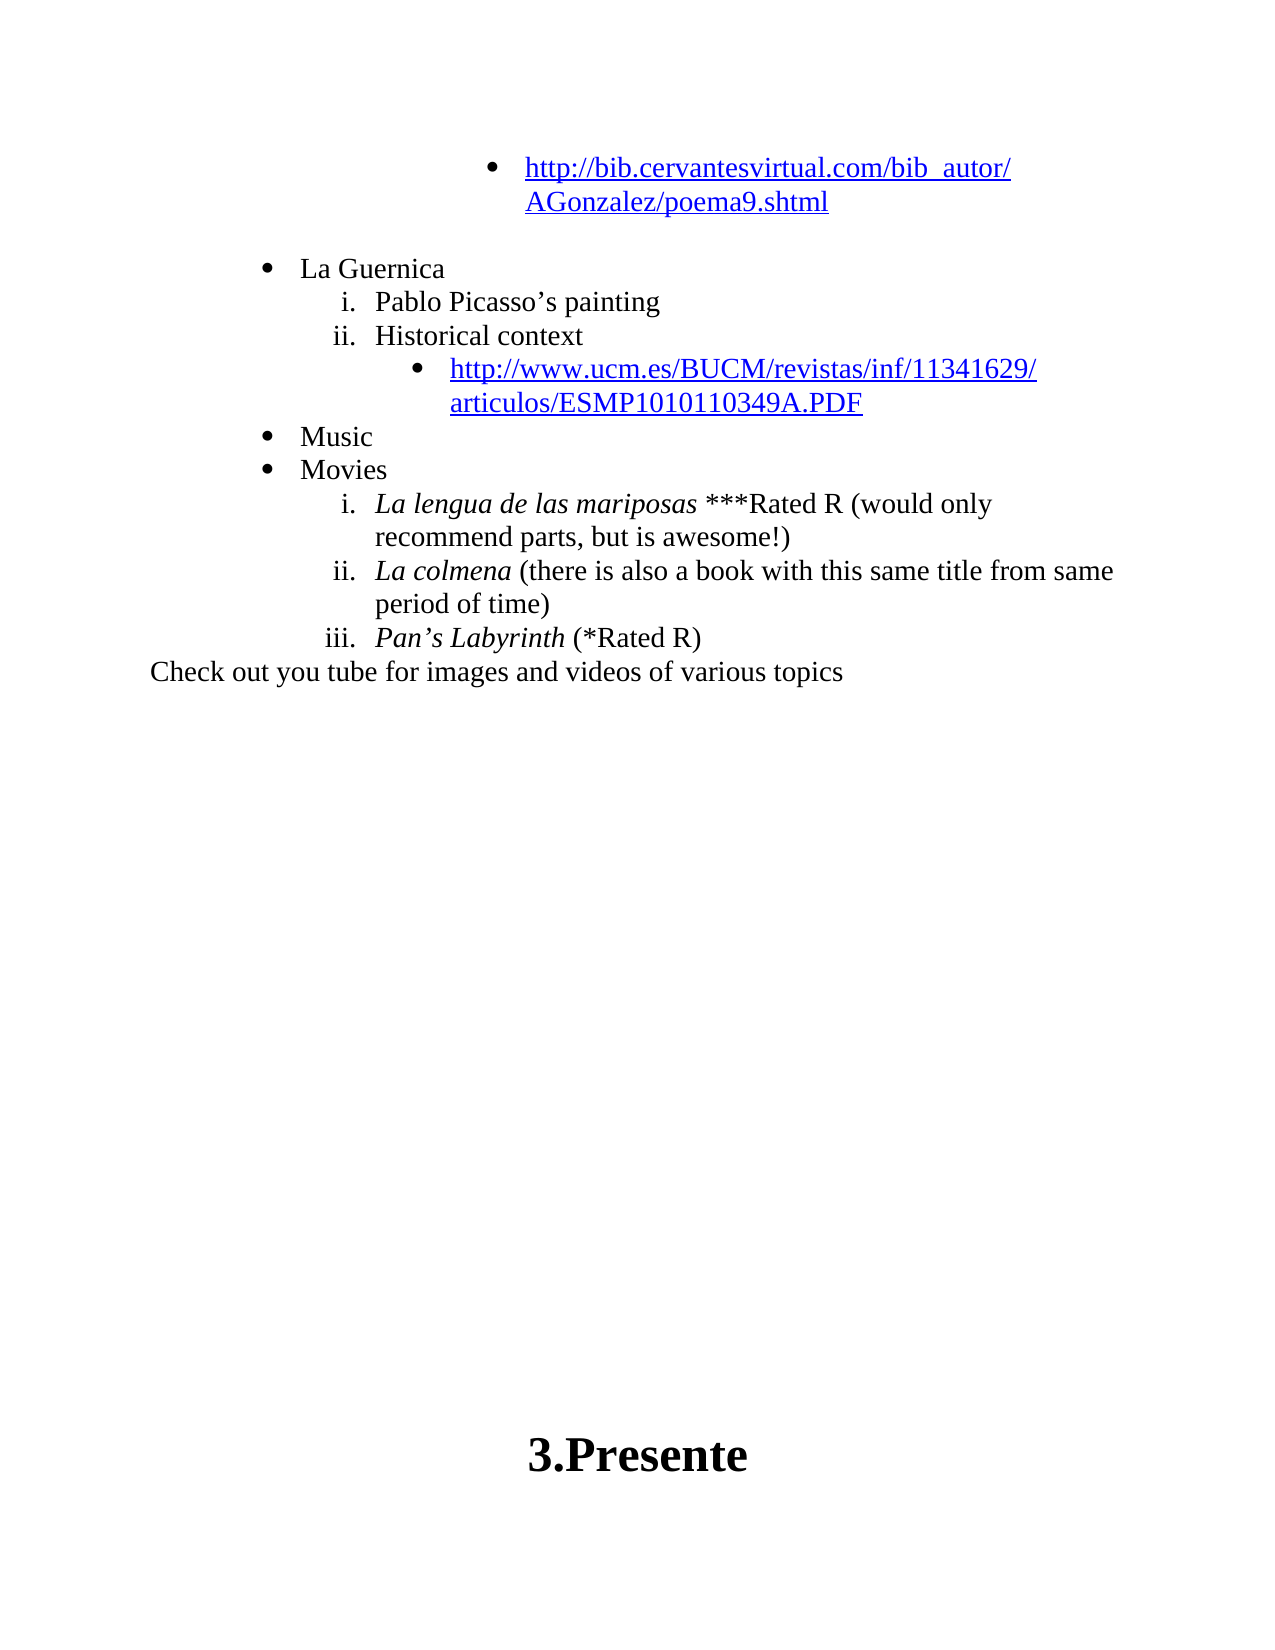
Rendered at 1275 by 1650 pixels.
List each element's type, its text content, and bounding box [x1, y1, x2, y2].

list Pablo Picasso’s painting [356, 284, 1125, 318]
list Pan’s Labyrinth (*Rated R) [356, 620, 1125, 654]
list La [262, 251, 1125, 284]
list Movies [262, 452, 1125, 486]
list Music [262, 419, 1125, 452]
list La colmena (there is also a book with this same title from same period of time) [356, 553, 1125, 620]
text 3.Presente [150, 1425, 1125, 1483]
list Historical context [356, 318, 1125, 351]
list http://bib.cervantesvirtual.com/bib_autor/AGonzalez/poema9.shtml [487, 150, 1125, 217]
text Check out you tube for images and videos of various topics [150, 654, 1125, 687]
list http://www.ucm.es/BUCM/revistas/inf/11341629/articulos/ESMP1010110349A.PDF [412, 351, 1125, 419]
list La lengua de las mariposas ***Rated R (would only recommend parts, but is awesome!) [356, 486, 1125, 553]
